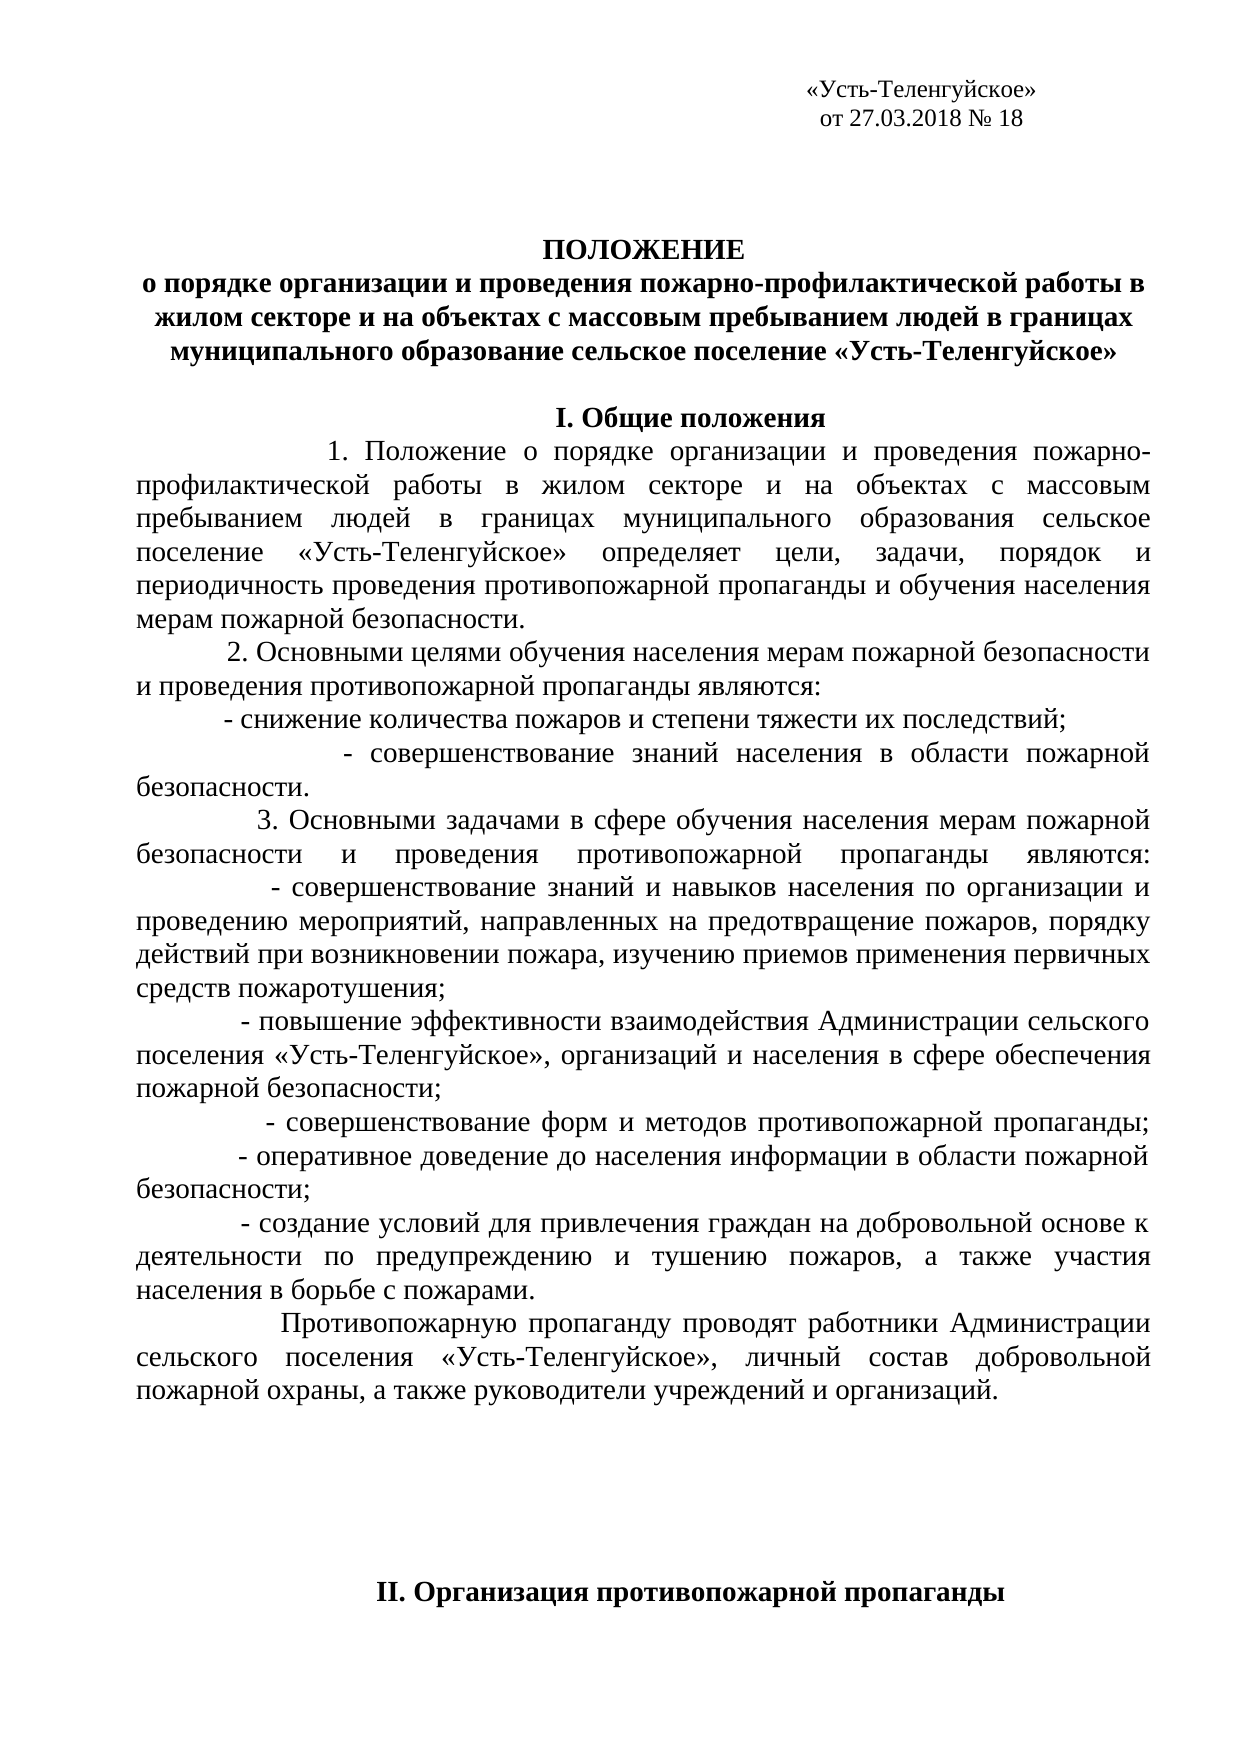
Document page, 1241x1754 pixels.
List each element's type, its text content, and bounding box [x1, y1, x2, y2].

text - совершенствование знаний населения в области пожарной безопасности. [136, 735, 1152, 802]
text - снижение количества пожаров и степени тяжести их последствий; [136, 702, 1152, 735]
text ПОЛОЖЕНИЕ о порядке организации и проведения пожарно-профилактической работы в жилом секторе и на объектах с массовым пребыванием людей в границах муниципального образование сельское поселение «Усть-Теленгуйское» [136, 232, 1152, 366]
text 3. Основными задачами в сфере обучения населения мерам пожарной безопасности и проведения противопожарной пропаганды являются: - совершенствование знаний и навыков населения по организации и проведению мероприятий, направленных на предотвращение пожаров, порядку действий при возникновении пожара, изучению приемов применения первичных средств пожаротушения; [136, 802, 1152, 1003]
text 2. Основными целями обучения населения мерам пожарной безопасности и проведения противопожарной пропаганды являются: [136, 634, 1152, 702]
text - совершенствование форм и методов противопожарной пропаганды; - оперативное доведение до населения информации в области пожарной безопасности; [136, 1104, 1152, 1205]
text - повышение эффективности взаимодействия Администрации сельского поселения «Усть-Теленгуйское», организаций и населения в сфере обеспечения пожарной безопасности; [136, 1003, 1152, 1104]
text II. Организация противопожарной пропаганды [136, 1574, 1152, 1607]
text - создание условий для привлечения граждан на добровольной основе к деятельности по предупреждению и тушению пожаров, а также участия населения в борьбе с пожарами. [136, 1205, 1152, 1305]
text Противопожарную пропаганду проводят работники Администрации сельского поселения «Усть-Теленгуйское», личный состав добровольной пожарной охраны, а также руководители учреждений и организаций. [136, 1305, 1152, 1406]
text 1. Положение о порядке организации и проведения пожарно-профилактической работы в жилом секторе и на объектах с массовым пребыванием людей в границах муниципального образования сельское поселение «Усть-Теленгуйское» определяет цели, задачи, порядок и периодичность проведения противопожарной пропаганды и обучения населения мерам пожарной безопасности. [136, 433, 1152, 634]
text I. Общие положения [136, 400, 1152, 433]
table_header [680, 74, 1163, 165]
